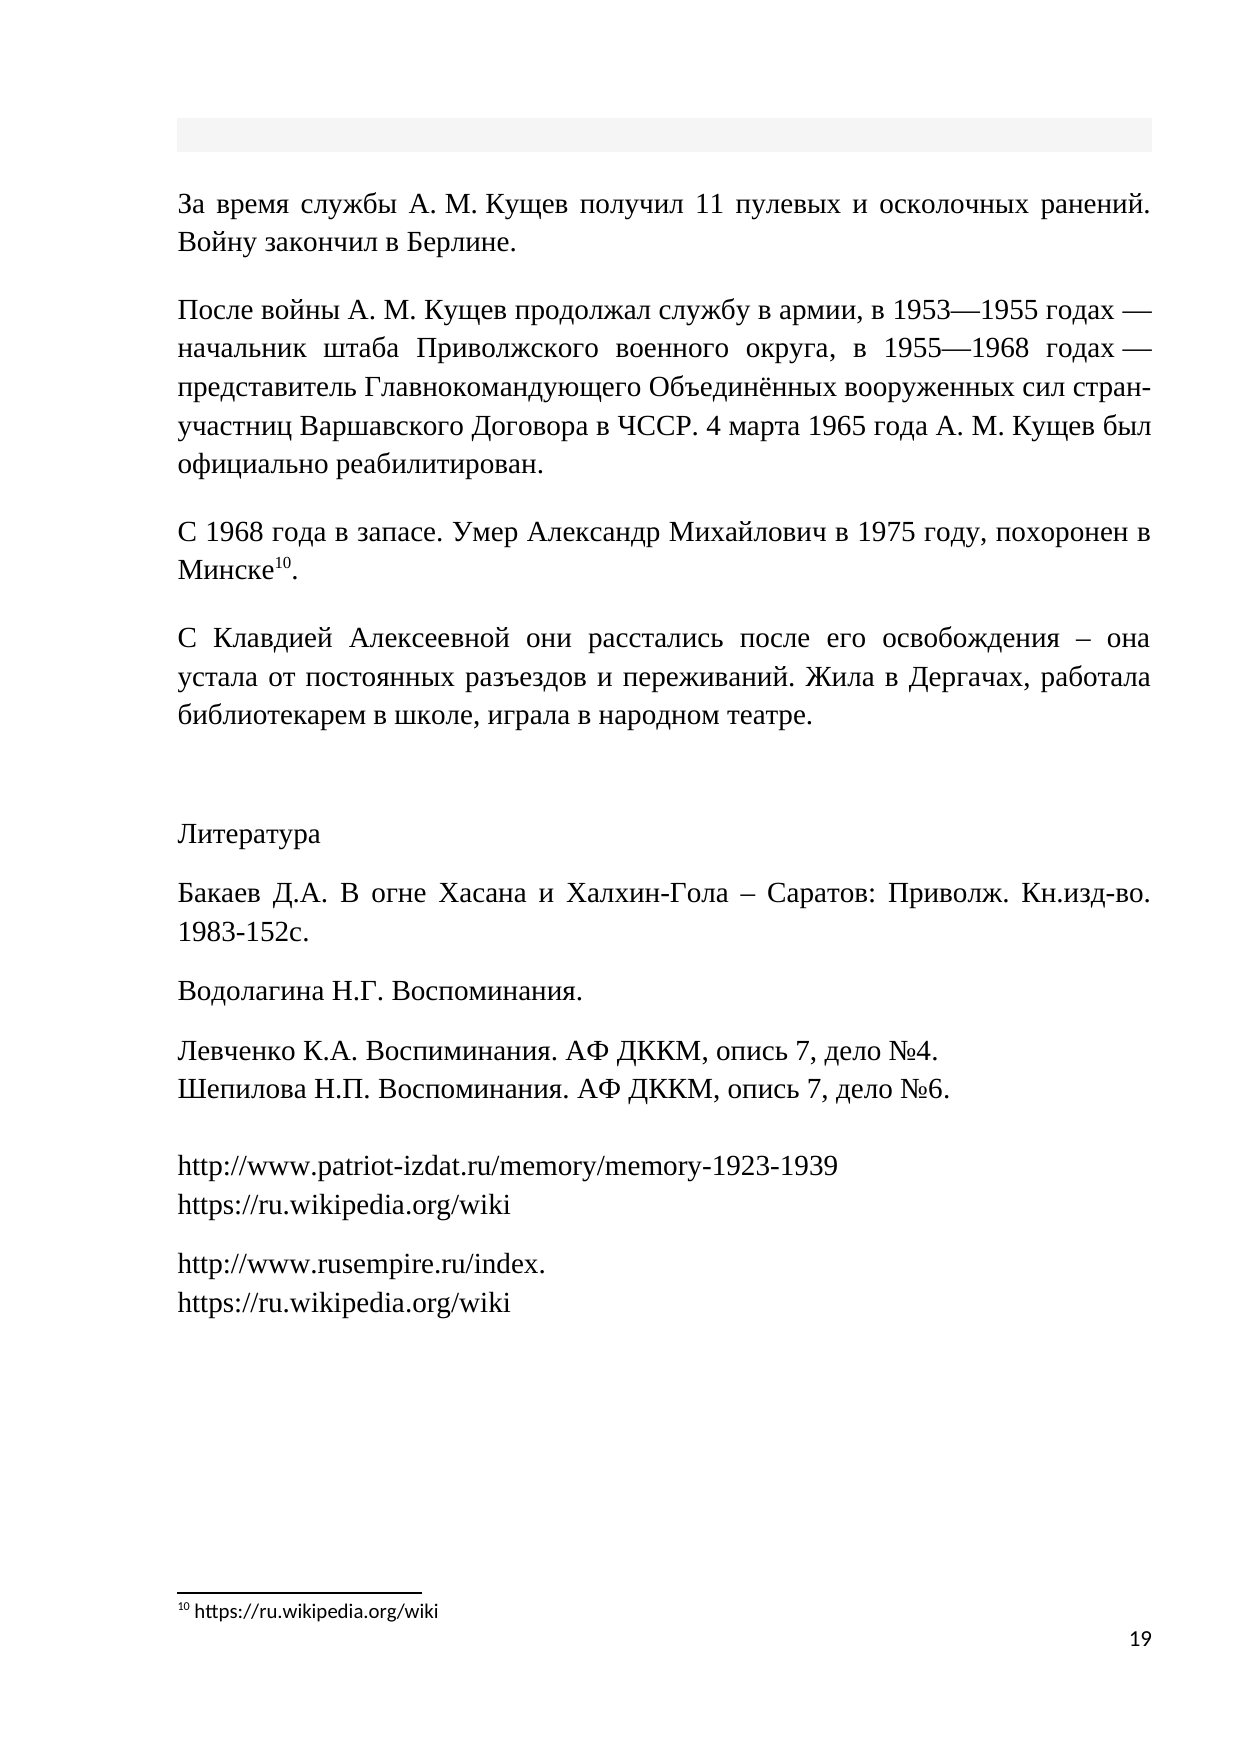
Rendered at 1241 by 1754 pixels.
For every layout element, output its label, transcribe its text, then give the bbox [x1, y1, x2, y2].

text http://www.patriot-izdat.ru/memory/memory-1923-1939 [177, 1148, 1152, 1182]
text Водолагина Н.Г. Воспоминания. [177, 973, 1152, 1007]
text http://www.rusempire.ru/index. [177, 1246, 1152, 1280]
text За время службы А. М. Кущев получил 11 пулевых и осколочных ранений. Войну закончил в Берлине. [177, 186, 1152, 258]
text Литература [177, 816, 1152, 849]
text Бакаев Д.А. В огне Хасана и Халхин-Гола – Саратов: Приволж. Кн.изд-во. 1983-152с. [177, 875, 1152, 947]
text Шепилова Н.П. Воспоминания. АФ ДККМ, опись 7, дело №6. [177, 1071, 1152, 1105]
text Левченко К.А. Воспиминания. АФ ДККМ, опись 7, дело №4. [177, 1033, 1152, 1066]
text https://ru.wikipedia.org/wiki [177, 1187, 1152, 1220]
text С Клавдией Алексеевной они расстались после его освобождения – она устала от постоянных разъездов и переживаний. Жила в Дергачах, работала библиотекарем в школе, играла в народном театре. [177, 620, 1152, 731]
text https://ru.wikipedia.org/wiki [177, 1285, 1152, 1318]
text После войны А. М. Кущев продолжал службу в армии, в 1953—1955 годах — начальник штаба Приволжского военного округа, в 1955—1968 годах — представитель Главнокомандующего Объединённых вооруженных сил стран-участниц Варшавского Договора в ЧССР. 4 марта 1965 года А. М. Кущев был официально реабилитирован. [177, 292, 1152, 480]
text С 1968 года в запасе. Умер Александр Михайлович в 1975 году, похоронен в Минске. [177, 514, 1152, 586]
